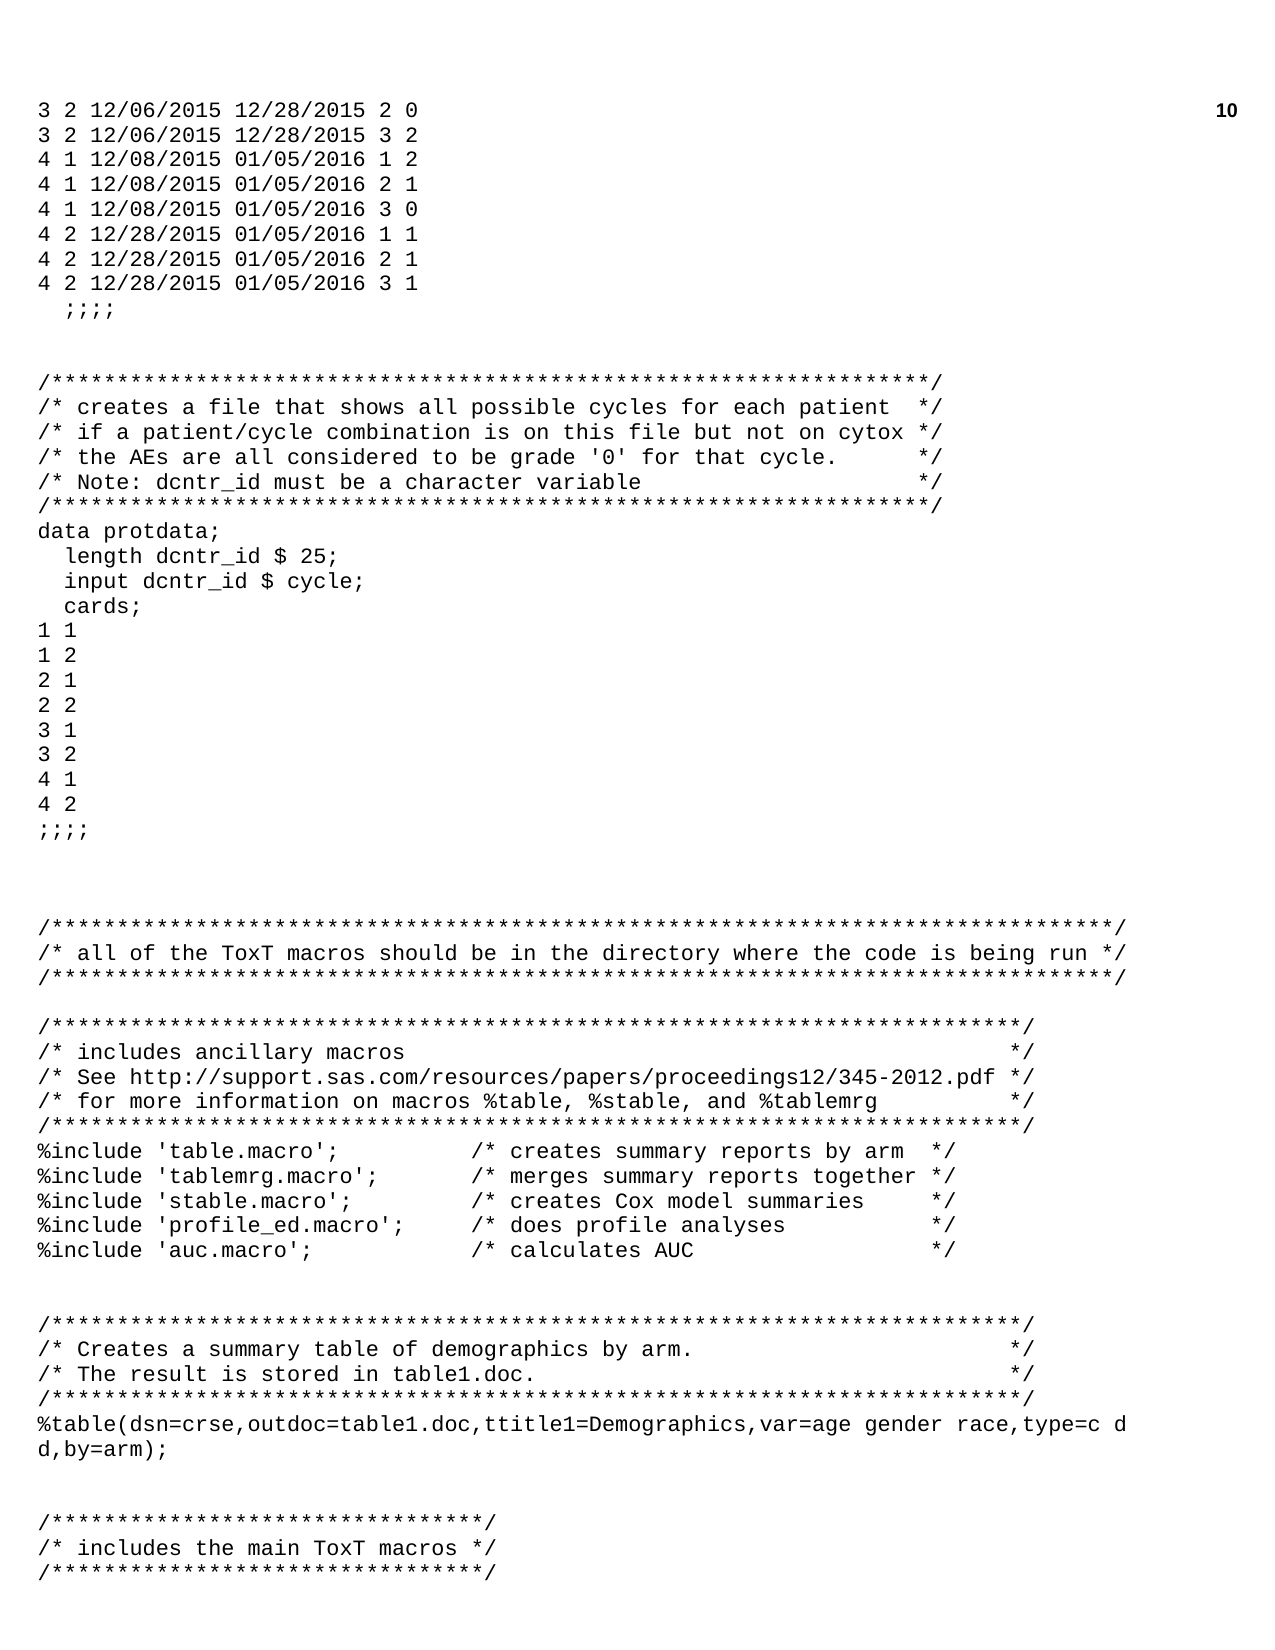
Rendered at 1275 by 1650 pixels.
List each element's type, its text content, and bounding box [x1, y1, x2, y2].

text /*********************************************************************************/ [37, 967, 1237, 992]
text /* includes ancillary macros */ [37, 1041, 1237, 1066]
text 4 1 12/08/2015 01/05/2016 2 1 [37, 173, 1237, 198]
text /*********************************************************************************/ [37, 917, 1237, 942]
text 3 2 12/06/2015 12/28/2015 3 2 [37, 124, 1237, 149]
text input dcntr_id $ cycle; [37, 570, 1237, 595]
text /**************************************************************************/ [37, 1116, 1237, 1140]
text 4 2 [37, 793, 1237, 818]
text 4 1 12/08/2015 01/05/2016 3 0 [37, 198, 1237, 223]
text /*******************************************************************/ [37, 496, 1237, 521]
text /*******************************************************************/ [37, 372, 1237, 397]
text %include 'table.macro'; /* creates summary reports by arm */ [37, 1140, 1237, 1165]
text /*********************************/ [37, 1512, 1237, 1537]
text 3 2 12/06/2015 12/28/2015 2 0 [37, 99, 1237, 124]
text length dcntr_id $ 25; [37, 545, 1237, 570]
text /* creates a file that shows all possible cycles for each patient */ [37, 397, 1237, 421]
text 4 2 12/28/2015 01/05/2016 2 1 [37, 248, 1237, 273]
text /* the AEs are all considered to be grade '0' for that cycle. */ [37, 446, 1237, 471]
text ;;;; [37, 297, 1237, 322]
text %include 'profile_ed.macro'; /* does profile analyses */ [37, 1215, 1237, 1239]
text 2 1 [37, 669, 1237, 694]
text /* all of the ToxT macros should be in the directory where the code is being run */ [37, 942, 1237, 967]
text %include 'stable.macro'; /* creates Cox model summaries */ [37, 1190, 1237, 1215]
text 2 2 [37, 694, 1237, 719]
text data protdata; [37, 521, 1237, 545]
text /* Creates a summary table of demographics by arm. */ [37, 1339, 1237, 1363]
text /* includes the main ToxT macros */ [37, 1537, 1237, 1562]
text /* See http://support.sas.com/resources/papers/proceedings12/345-2012.pdf */ [37, 1066, 1237, 1091]
text 4 2 12/28/2015 01/05/2016 3 1 [37, 273, 1237, 297]
text /* The result is stored in table1.doc. */ [37, 1363, 1237, 1388]
text /**************************************************************************/ [37, 1016, 1237, 1041]
text 1 1 [37, 620, 1237, 644]
text /**************************************************************************/ [37, 1388, 1237, 1413]
text 3 1 [37, 719, 1237, 744]
text 4 1 [37, 768, 1237, 793]
text 3 2 [37, 744, 1237, 768]
text 4 2 12/28/2015 01/05/2016 1 1 [37, 223, 1237, 248]
text 1 2 [37, 644, 1237, 669]
text ;;;; [37, 818, 1237, 843]
text 4 1 12/08/2015 01/05/2016 1 2 [37, 149, 1237, 173]
text /* for more information on macros %table, %stable, and %tablemrg */ [37, 1091, 1237, 1116]
text %table(dsn=crse,outdoc=table1.doc,ttitle1=Demographics,var=age gender race,type=c d d,by=arm); [37, 1413, 1237, 1463]
text /*********************************/ [37, 1562, 1237, 1587]
text %include 'tablemrg.macro'; /* merges summary reports together */ [37, 1165, 1237, 1190]
text /* Note: dcntr_id must be a character variable */ [37, 471, 1237, 496]
text /**************************************************************************/ [37, 1314, 1237, 1339]
text /* if a patient/cycle combination is on this file but not on cytox */ [37, 421, 1237, 446]
text cards; [37, 595, 1237, 620]
text %include 'auc.macro'; /* calculates AUC */ [37, 1239, 1237, 1264]
